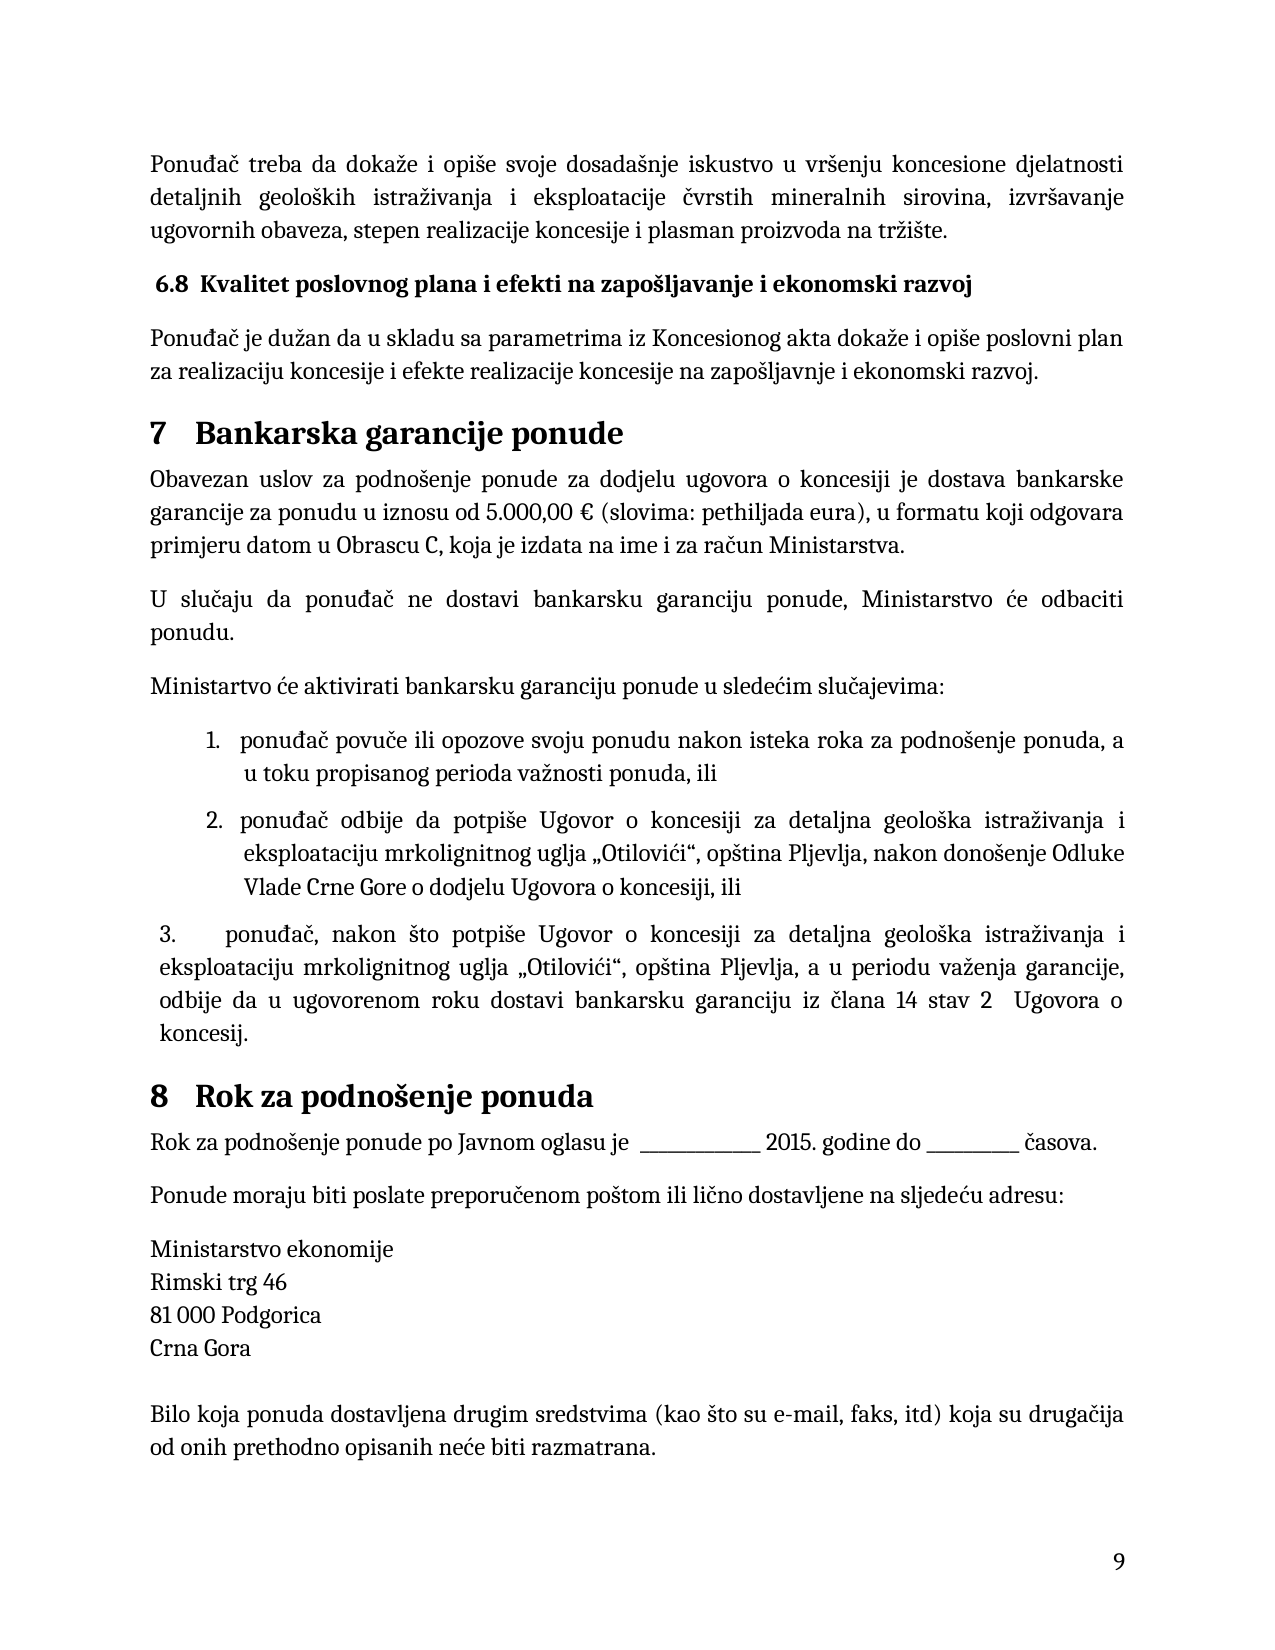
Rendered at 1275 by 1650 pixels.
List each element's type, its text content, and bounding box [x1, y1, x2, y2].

text Obavezan uslov za podnošenje ponude za dodjelu ugovora o koncesiji je dostava bankarske garancije za ponudu u iznosu od 5.000,00 € (slovima: pethiljada eura), u formatu koji odgovara primjeru datom u Obrascu C, koja je izdata na ime i za račun Ministarstva. [150, 465, 1125, 560]
text Ponude moraju biti poslate preporučenom poštom ili lično dostavljene na sljedeću adresu: [150, 1181, 1125, 1210]
text Rok za podnošenje ponude po Javnom oglasu je _____________ 2015. godine do __________ časova. [150, 1127, 1125, 1156]
text U slučaju da ponuđač ne dostavi bankarsku garanciju ponude, Ministarstvo će odbaciti ponudu. [150, 585, 1125, 647]
text 6.8 Kvalitet poslovnog plana i efekti na zapošljavanje i ekonomski razvoj [200, 270, 1125, 299]
text Bilo koja ponuda dostavljena drugim sredstvima (kao što su e-mail, faks, itd) koja su drugačija od onih prethodno opisanih neće biti razmatrana. [150, 1400, 1125, 1462]
text Ponuđač treba da dokaže i opiše svoje dosadašnje iskustvo u vršenju koncesione djelatnosti detaljnih geoloških istraživanja i eksploatacije čvrstih mineralnih sirovina, izvršavanje ugovornih obaveza, stepen realizacije koncesije i plasman proizvoda na tržište. [150, 150, 1125, 245]
list ponuđač povuče ili opozove svoju ponudu nakon isteka roka za podnošenje ponuda, a u toku propisanog perioda važnosti ponuda, ili [206, 726, 1125, 787]
text Rimski trg 46 [150, 1268, 1125, 1297]
text Ponuđač je dužan da u skladu sa parametrima iz Koncesionog akta dokaže i opiše poslovni plan za realizaciju koncesije i efekte realizacije koncesije na zapošljavnje i ekonomski razvoj. [150, 324, 1125, 386]
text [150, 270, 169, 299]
list ponuđač odbije da potpiše Ugovor o koncesiji za detaljna geološka istraživanja i eksploataciju mrkolignitnog uglja „Otilovići“, opština Pljevlja, nakon donošenje Odluke Vlade Crne Gore o dodjelu Ugovora o koncesiji, ili [206, 806, 1125, 901]
text Ministarstvo ekonomije [150, 1235, 1125, 1264]
list ponuđač, nakon što potpiše Ugovor o koncesiji za detaljna geološka istraživanja i eksploataciju mrkolignitnog uglja „Otilovići“, opština Pljevlja, a u periodu važenja garancije, odbije da u ugovorenom roku dostavi bankarsku garanciju iz člana 14 stav 2 Ugovora o koncesij. [159, 920, 1125, 1048]
subtitle Rok za podnošenje ponuda [150, 1077, 1125, 1115]
text Crna Gora [150, 1334, 1125, 1363]
subtitle Bankarska garancije ponude [150, 415, 1125, 453]
text Ministartvo će aktivirati bankarsku garanciju ponude u sledećim slučajevima: [150, 672, 1125, 701]
text 81 000 Podgorica [150, 1301, 1125, 1330]
